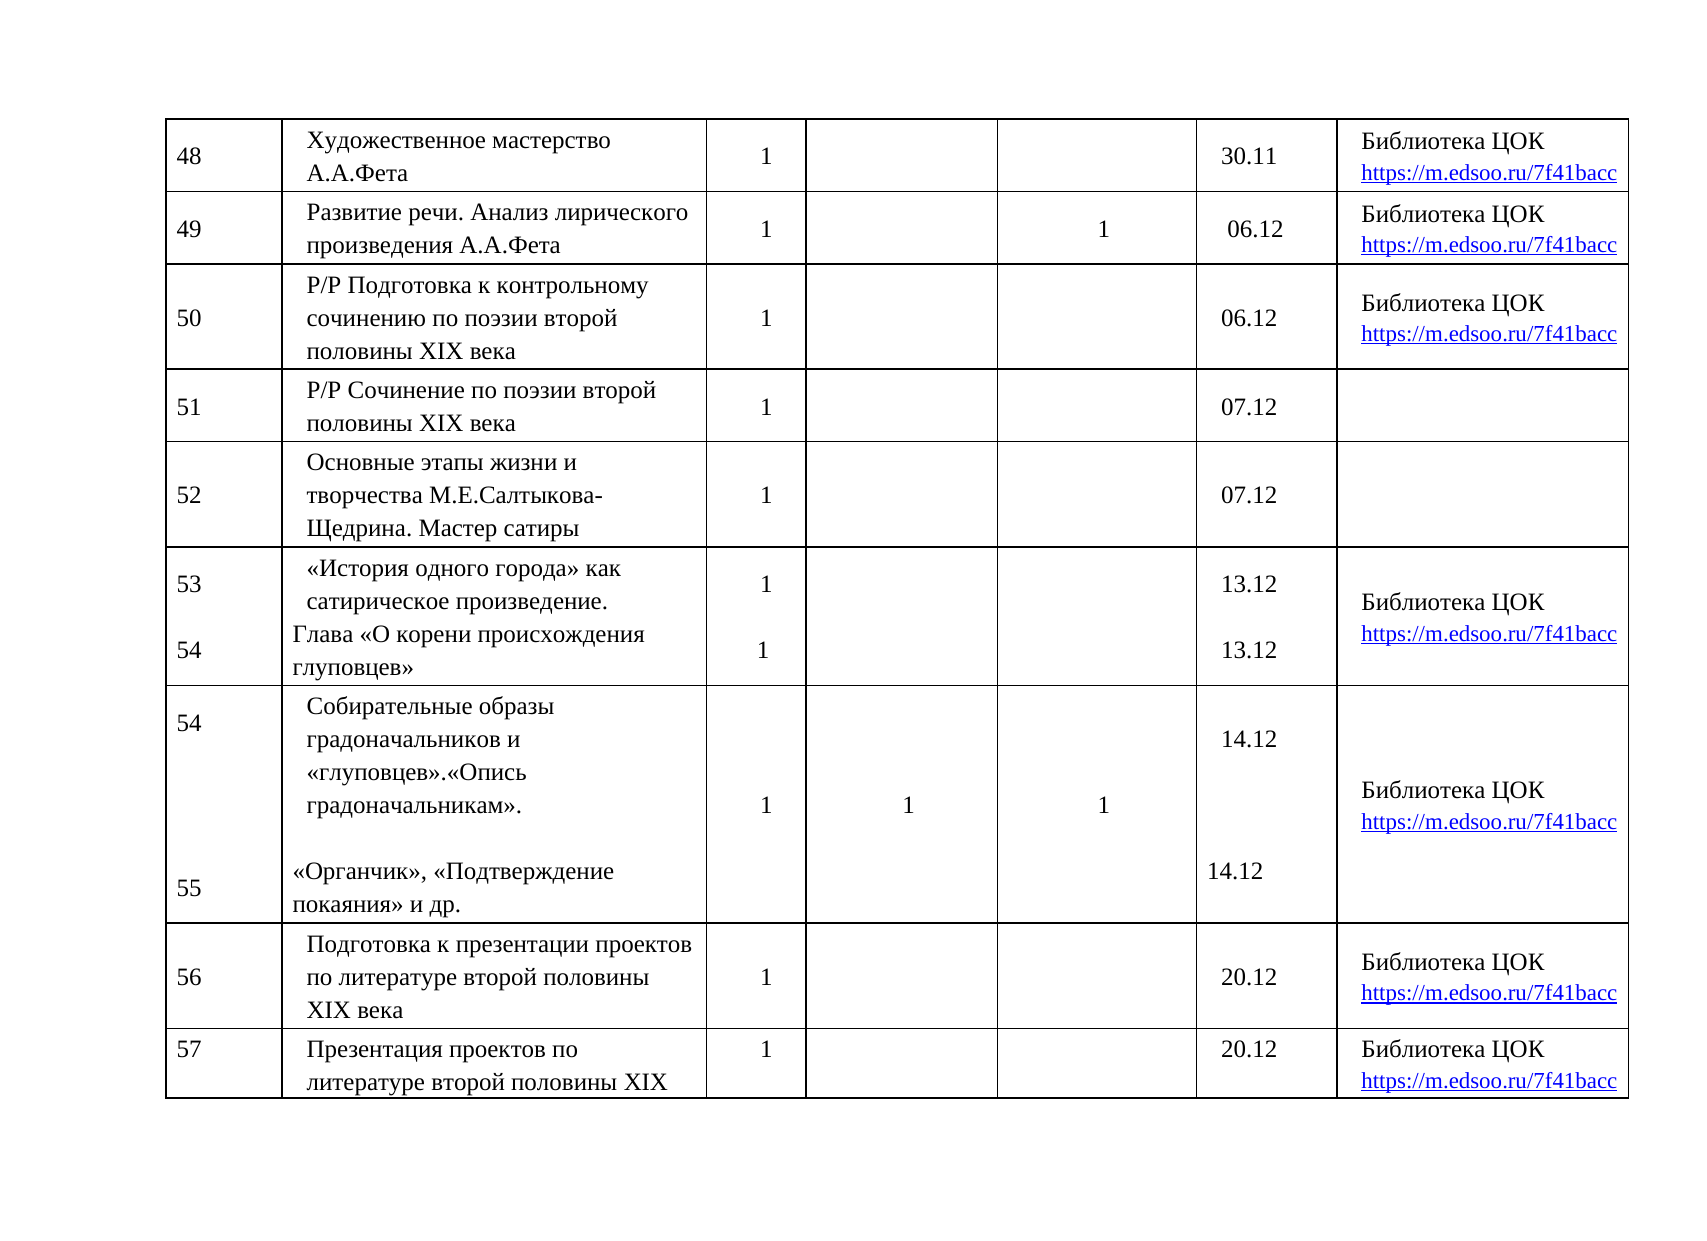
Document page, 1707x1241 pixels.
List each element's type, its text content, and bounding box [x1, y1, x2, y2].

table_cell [283, 1029, 706, 1097]
table_cell [807, 120, 997, 191]
table_cell [807, 442, 997, 546]
table_cell 52 [167, 442, 281, 546]
table_cell Библиотека ЦОК https://m.edsoo.ru/7f41bacc [1338, 548, 1628, 684]
table_cell 56 [167, 924, 281, 1027]
table_cell 06.12 [1197, 192, 1336, 263]
table_cell [807, 370, 997, 441]
table_cell [998, 265, 1196, 368]
table_cell 20.12 [1197, 924, 1336, 1027]
table_cell Собирательные образы градоначальников и «глуповцев».«Опись градоначальникам». «Органчик», «Подтверждение покаяния» и др. [283, 686, 706, 922]
table_cell 49 [167, 192, 281, 263]
table_cell 07.12 [1197, 442, 1336, 546]
table_cell 53 54 [167, 548, 281, 684]
table_cell 1 [998, 192, 1196, 263]
table_cell Библиотека ЦОК https://m.edsoo.ru/7f41bacc [1338, 265, 1628, 368]
table_cell Развитие речи. Анализ лирического произведения А.А.Фета [283, 192, 706, 263]
table_cell 1 [707, 924, 805, 1027]
table_cell 1 [707, 120, 805, 191]
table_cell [1338, 1029, 1628, 1097]
table_cell Р/Р Сочинение по поэзии второй половины XIX века [283, 370, 706, 441]
table_cell 13.12 13.12 [1197, 548, 1336, 684]
table_cell [998, 548, 1196, 684]
table_cell [1338, 370, 1628, 441]
table_cell 57 [167, 1029, 281, 1097]
table_cell [998, 370, 1196, 441]
table_cell Р/Р Подготовка к контрольному сочинению по поэзии второй половины XIX века [283, 265, 706, 368]
table_cell 1 [998, 686, 1196, 922]
table_cell 06.12 [1197, 265, 1336, 368]
table_cell 1 [707, 442, 805, 546]
table_cell 51 [167, 370, 281, 441]
table_cell [1338, 442, 1628, 546]
table_cell 48 [167, 120, 281, 191]
table_cell 1 [707, 370, 805, 441]
table_cell [807, 924, 997, 1027]
table_cell [998, 120, 1196, 191]
table_cell 1 1 [707, 548, 805, 684]
table_cell 1 [707, 192, 805, 263]
table_cell 1 [707, 1029, 805, 1097]
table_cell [1338, 120, 1628, 191]
table_cell Основные этапы жизни и творчества М.Е.Салтыкова-Щедрина. Мастер сатиры [283, 442, 706, 546]
table_cell [807, 1029, 997, 1097]
table_cell Библиотека ЦОК https://m.edsoo.ru/7f41bacc [1338, 686, 1628, 922]
table_cell 20.12 [1197, 1029, 1336, 1097]
table_cell Художественное мастерство А.А.Фета [283, 120, 706, 191]
table_cell 54 55 [167, 686, 281, 922]
table_cell 1 [707, 265, 805, 368]
table_cell 1 [707, 686, 805, 922]
table_cell [807, 192, 997, 263]
table_cell «История одного города» как сатирическое произведение. Глава «О корени происхождения глуповцев» [283, 548, 706, 684]
table_cell [807, 265, 997, 368]
table_cell Подготовка к презентации проектов по литературе второй половины XIX века [283, 924, 706, 1027]
table_cell [807, 548, 997, 684]
table_cell 07.12 [1197, 370, 1336, 441]
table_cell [1338, 192, 1628, 263]
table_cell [1338, 924, 1628, 1027]
table_cell [998, 1029, 1196, 1097]
table_cell 30.11 [1197, 120, 1336, 191]
table_cell 50 [167, 265, 281, 368]
table_cell [998, 924, 1196, 1027]
table_cell 14.12 14.12 [1197, 686, 1336, 922]
table_cell [998, 442, 1196, 546]
table_cell 1 [807, 686, 997, 922]
